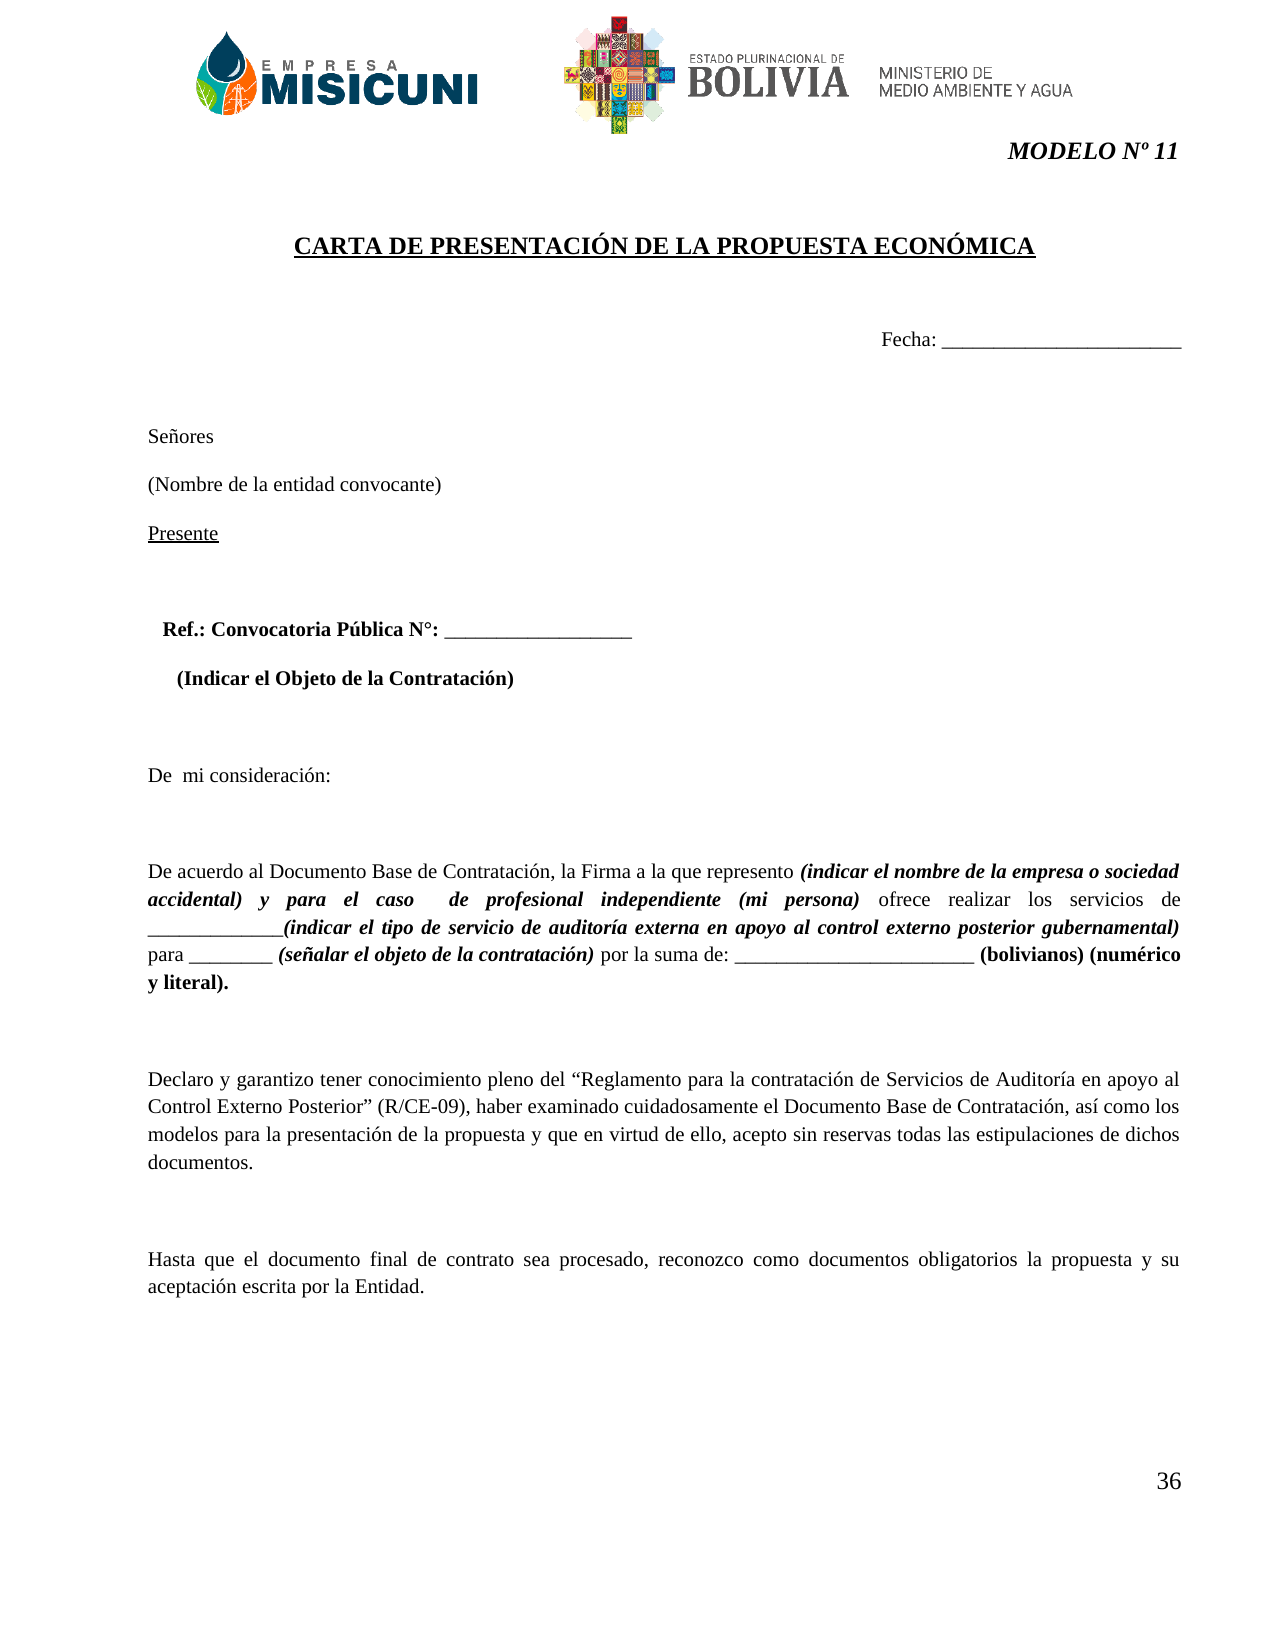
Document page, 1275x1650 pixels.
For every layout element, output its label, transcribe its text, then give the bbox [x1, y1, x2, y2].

text Presente [148, 520, 1181, 544]
text De acuerdo al Documento Base de Contratación, a la que represento (indicar el nombre de la empresa o sociedad accidental) y para el caso de profesional independiente (mi persona) ofrece realizar los servicios de _____________(indicar el tipo de servicio de auditoría externa en apoyo al control externo posterior gubernamental) para ________ (señalar el objeto de la contratación) por la suma de: _______________________ (bolivianos) (numérico y literal). [148, 859, 1181, 994]
text Declaro y garantizo tener conocimiento pleno del “Reglamento para la contratación de Servicios de Auditoría en apoyo al Control Externo Posterior” (R/CE-09), haber examinado cuidadosamente el Documento Base de Contratación, así como los modelos para la presentación de la propuesta y que en virtud de ello, acepto sin reservas todas las estipulaciones de dichos documentos. [148, 1067, 1181, 1174]
picture [548, 0, 1088, 136]
picture [190, 27, 478, 118]
text (Nombre de la entidad convocante) [148, 472, 1181, 496]
text Hasta que el documento final de contrato sea procesado, reconozco como documentos obligatorios la propuesta y su aceptación escrita por [148, 1246, 1181, 1298]
text De mi consideración: [148, 763, 1181, 787]
text Señores [148, 423, 1181, 448]
text MODELO Nº 11 [148, 136, 1181, 165]
text Ref.: Convocatoria Pública N°: __________________ [148, 617, 1181, 641]
text Fecha: _______________________ [148, 327, 1181, 351]
text (Indicar el Objeto de ) [148, 666, 1181, 690]
text CARTA DE PRESENTACIÓN DE [148, 231, 1181, 260]
